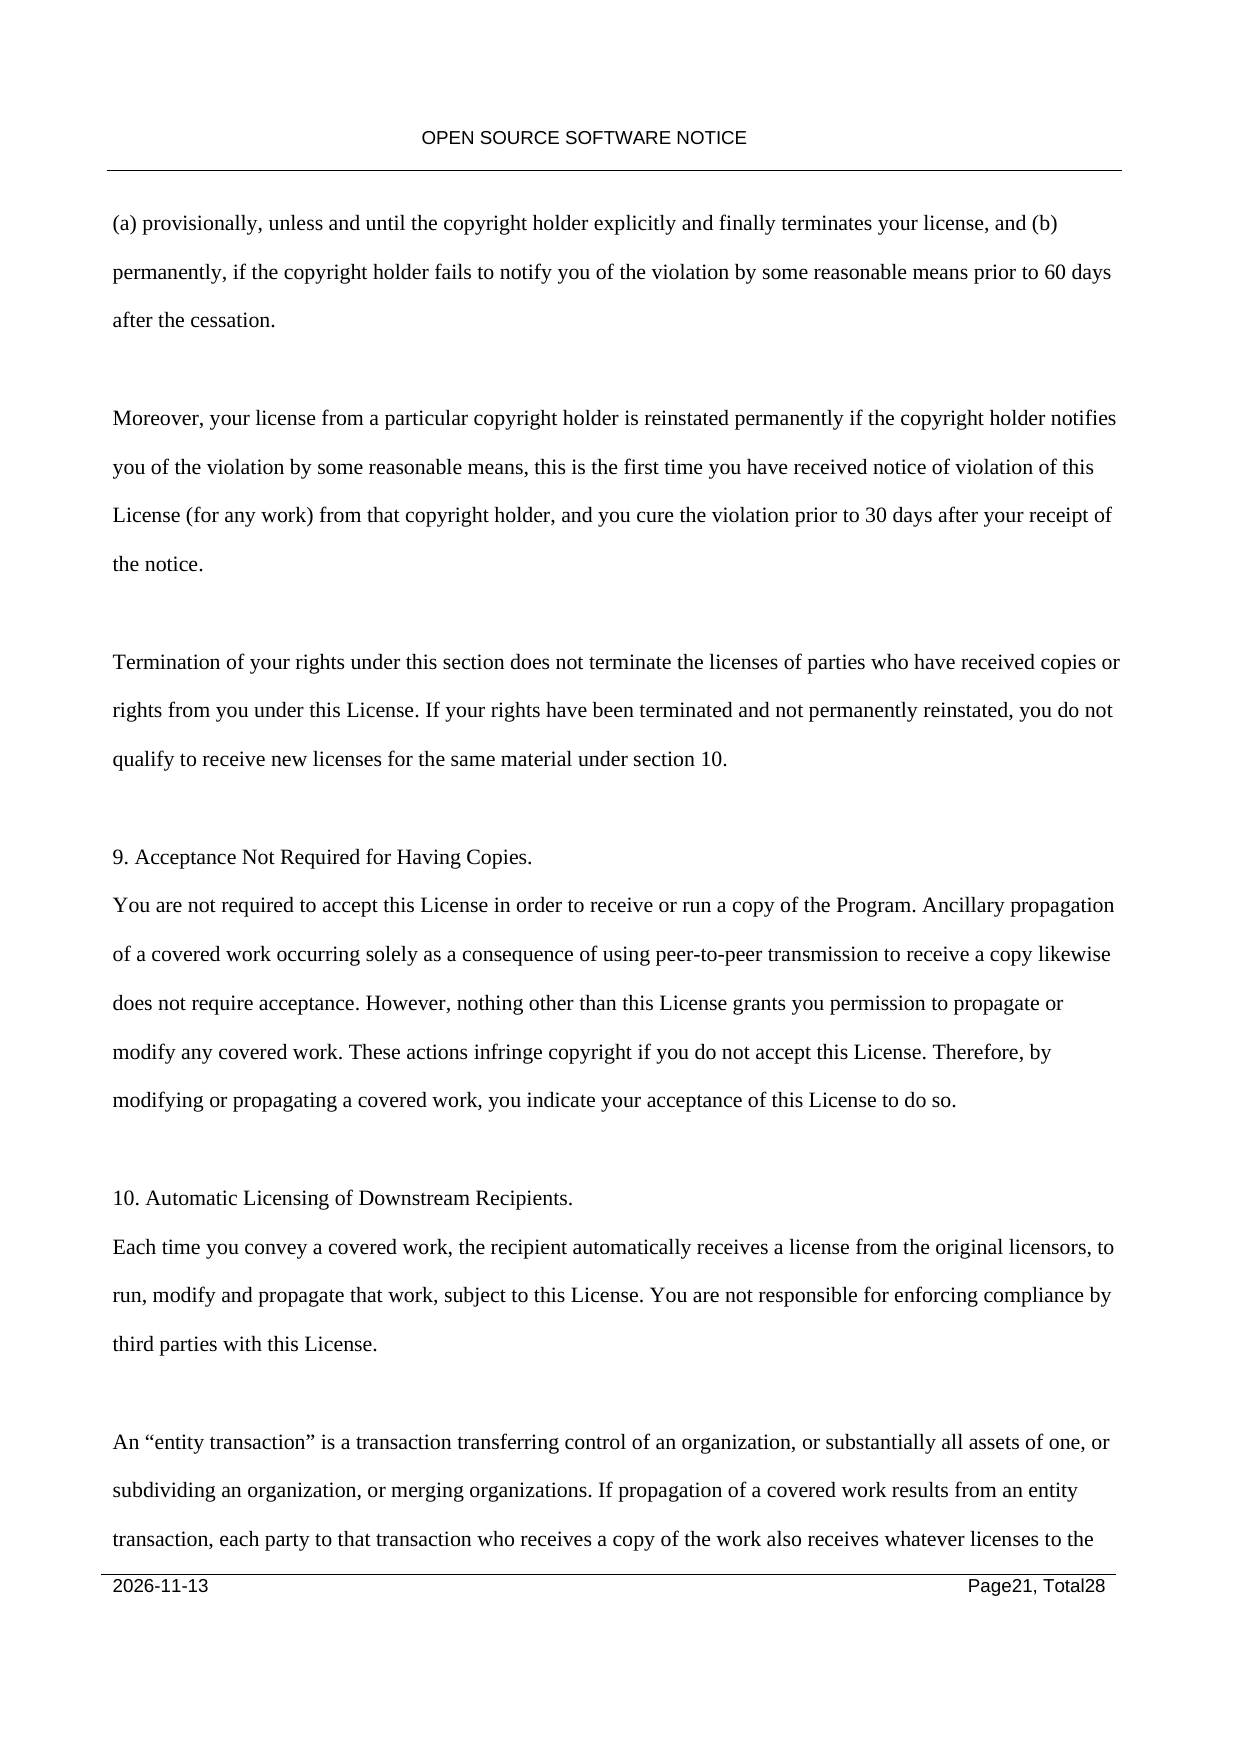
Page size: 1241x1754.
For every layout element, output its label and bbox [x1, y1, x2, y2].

text [112, 206, 1128, 1555]
